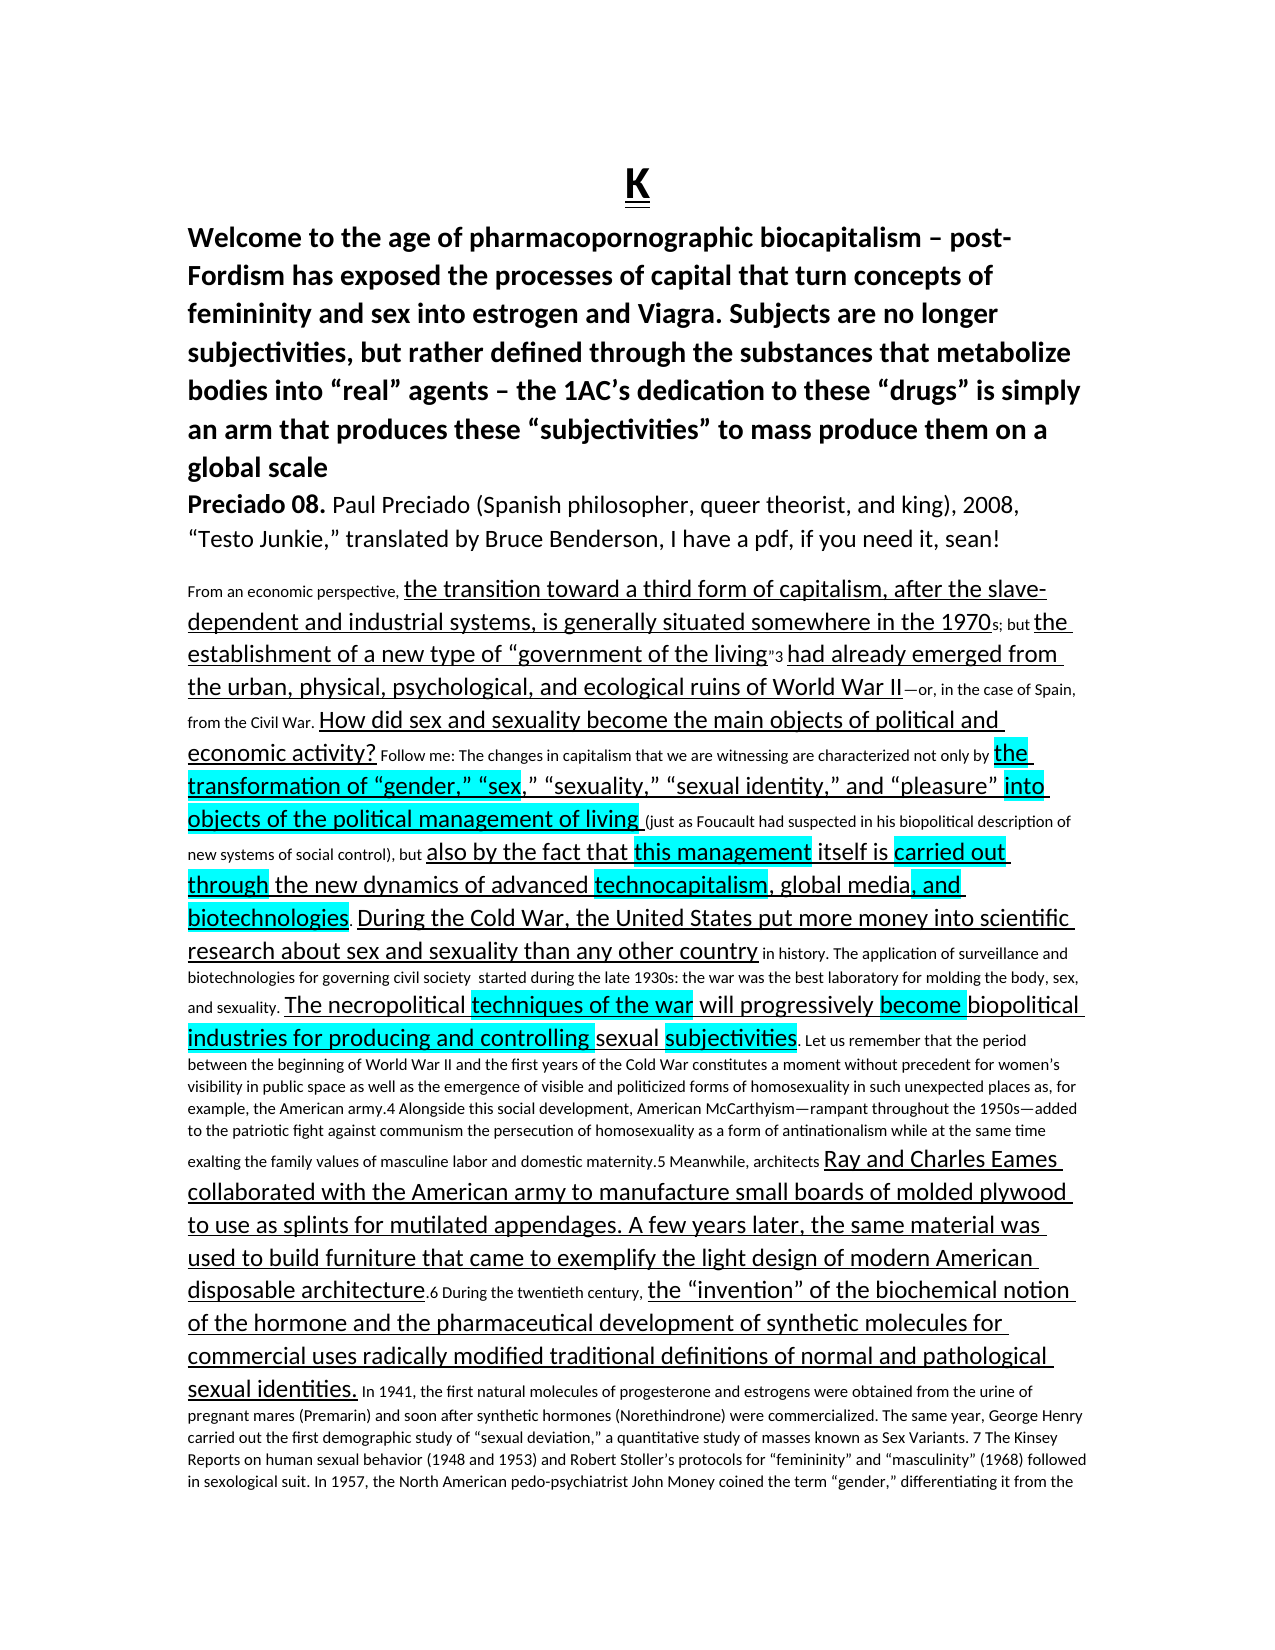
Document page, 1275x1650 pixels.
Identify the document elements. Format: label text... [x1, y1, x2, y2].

subtitle K [187, 154, 1087, 210]
subtitle Welcome to the age of pharmacopornographic biocapitalism – post-Fordism has exposed the processes of capital that turn concepts of femininity and sex into estrogen and Viagra. Subjects are no longer subjectivities, but rather defined through the substances that metabolize bodies into “real” agents – the 1AC’s dedication to these “drugs” is simply an arm that produces these “subjectivities” to mass produce them on a global scale [187, 219, 1087, 485]
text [187, 573, 1087, 1491]
text Preciado 08. Paul Preciado (Spanish philosopher, queer theorist, and king), 2008, “Testo Junkie,” translated by Bruce Benderson, I have a pdf, if you need it, sean! [187, 488, 1087, 554]
